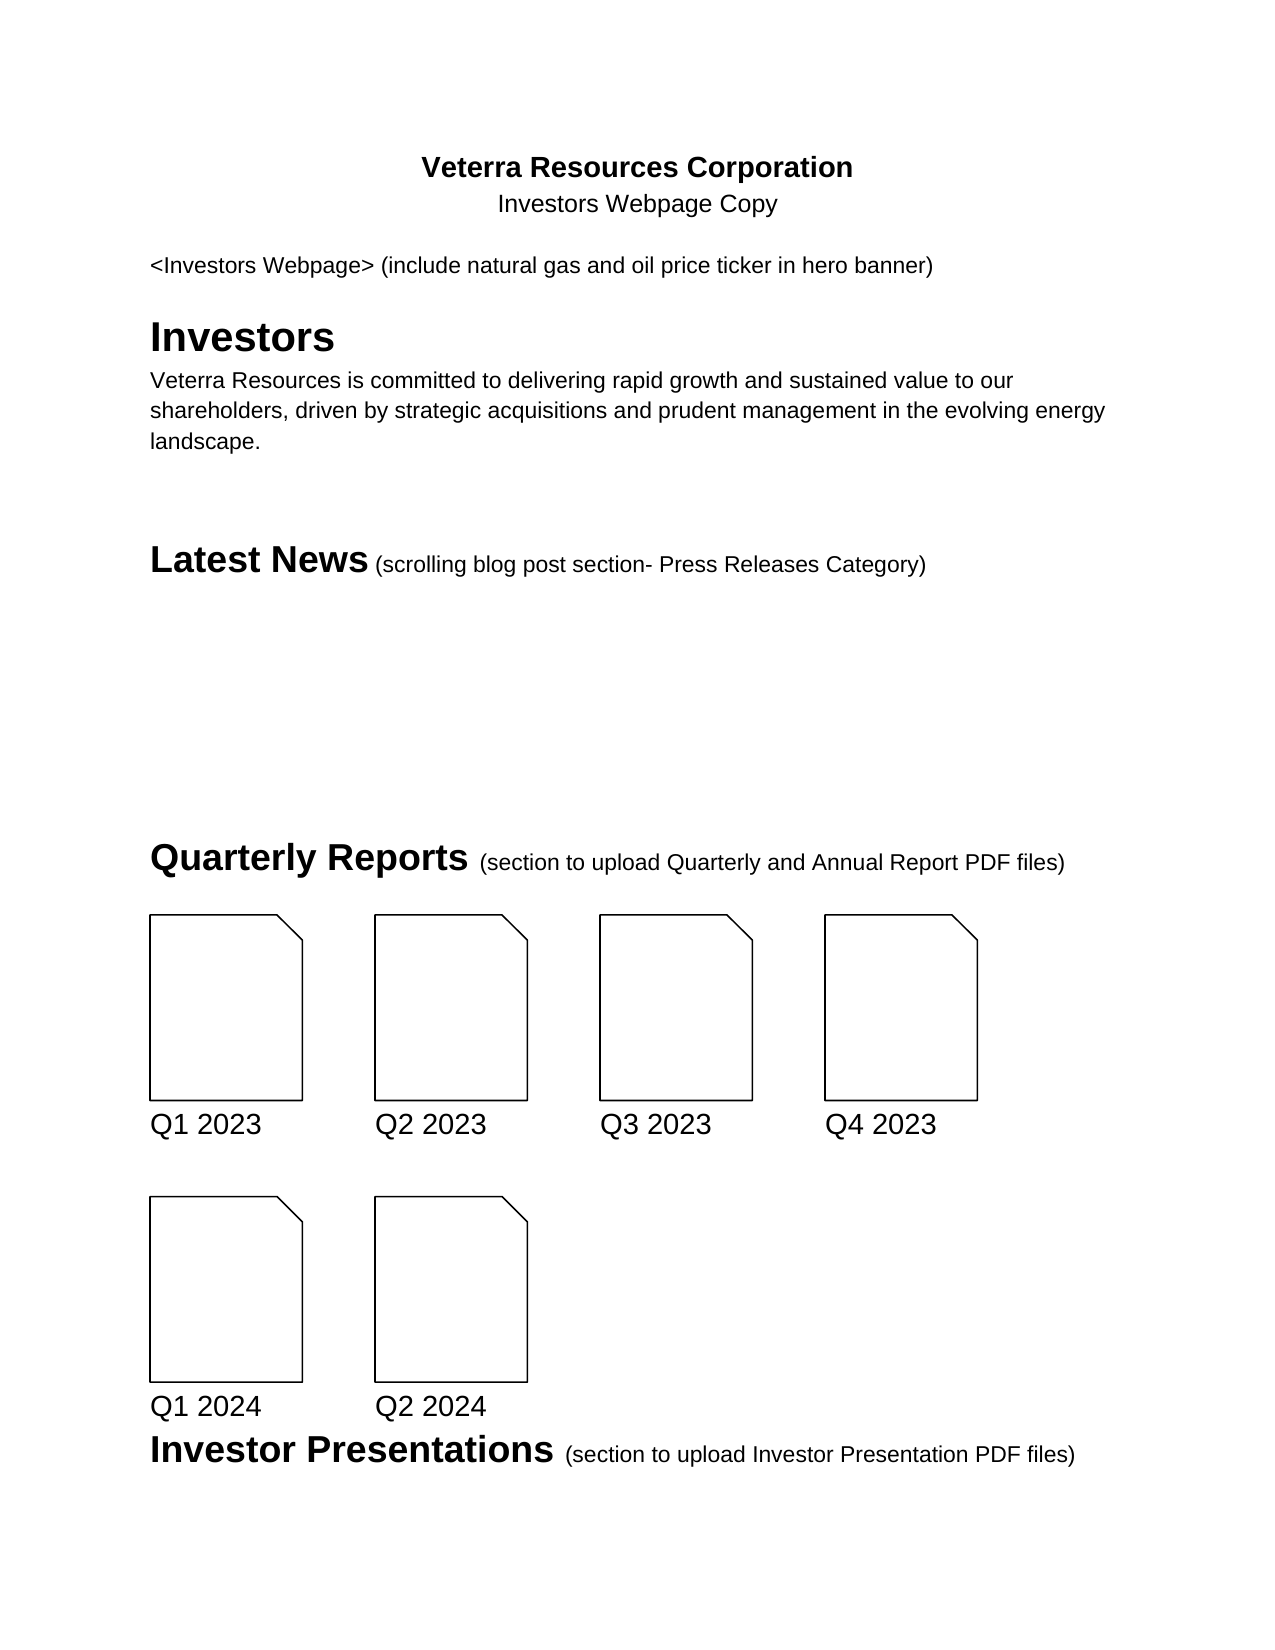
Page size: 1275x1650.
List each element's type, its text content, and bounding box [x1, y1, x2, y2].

text Latest News (scrolling blog post section- Press Releases Category) [150, 538, 1125, 581]
text Investors [150, 312, 1125, 360]
text Veterra Resources is committed to delivering rapid growth and sustained value to our shareholders, driven by strategic acquisitions and prudent management in the evolving energy landscape. [150, 367, 1125, 454]
text <Investors Webpage> (include natural gas and oil price ticker in hero banner) [150, 252, 1125, 278]
text Investors Webpage Copy [150, 188, 1125, 217]
text Veterra Resources Corporation [150, 150, 1125, 183]
text Q1 2023 Q2 2023 Q3 2023 Q4 2023 [150, 1107, 1125, 1141]
text Investor Presentations (section to upload Investor Presentation PDF files) [150, 1427, 1125, 1470]
text Q1 2024 Q2 2024 [150, 1389, 1125, 1422]
text Quarterly Reports (section to upload Quarterly and Annual Report PDF files) [150, 835, 1125, 878]
